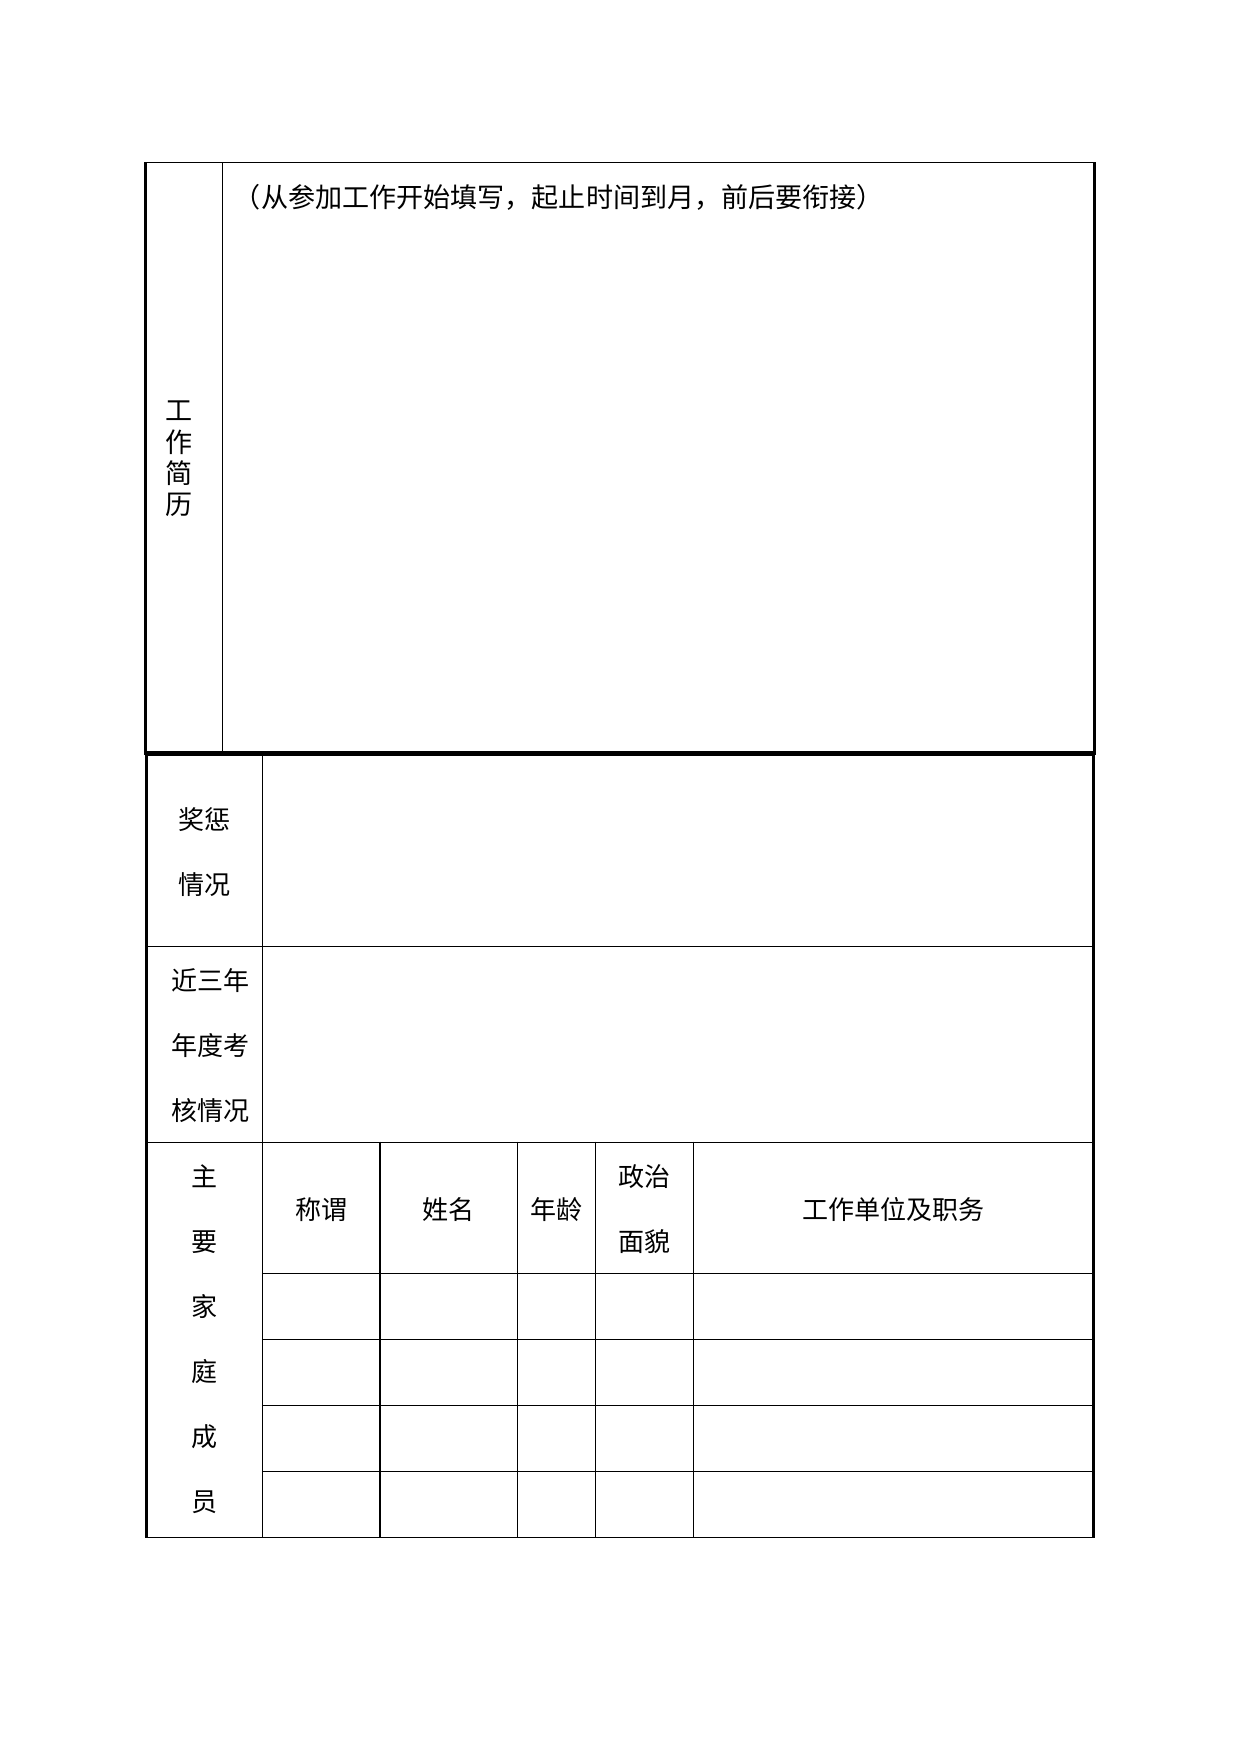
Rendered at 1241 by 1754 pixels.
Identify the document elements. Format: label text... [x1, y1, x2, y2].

table_cell [381, 1340, 517, 1405]
table_cell [263, 1472, 379, 1537]
table_header [263, 756, 1092, 946]
table_cell [596, 1406, 693, 1471]
table_cell 政治面貌 [596, 1143, 693, 1273]
table_cell 姓名 [381, 1143, 517, 1273]
table_cell [596, 1472, 693, 1537]
table_cell [263, 1406, 379, 1471]
table_cell 近三年 年度考核情况 [148, 947, 262, 1142]
table_cell 工作简历 [147, 163, 222, 751]
table_cell [518, 1274, 595, 1339]
table_cell [518, 1472, 595, 1537]
table_cell 年龄 [518, 1143, 595, 1273]
table_cell （从参加工作开始填写，起止时间到月，前后要衔接） [223, 163, 1093, 751]
table_cell [694, 1406, 1092, 1471]
table_cell [381, 1472, 517, 1537]
table_cell [381, 1406, 517, 1471]
table_cell [694, 1472, 1092, 1537]
table_cell [518, 1340, 595, 1405]
table_cell [694, 1274, 1092, 1339]
table_cell [694, 1340, 1092, 1405]
table_cell [381, 1274, 517, 1339]
table_cell [263, 1340, 379, 1405]
table_cell 工作单位及职务 [694, 1143, 1092, 1273]
table_header 奖惩 情况 [148, 756, 262, 946]
table_cell [596, 1340, 693, 1405]
table_cell [263, 1274, 379, 1339]
table_cell [596, 1274, 693, 1339]
table_cell [263, 947, 1092, 1142]
table_cell 称谓 [263, 1143, 379, 1273]
table_cell 主 要 家 庭 成 员 及 社 会 关 系 [148, 1143, 262, 1537]
table_cell [518, 1406, 595, 1471]
